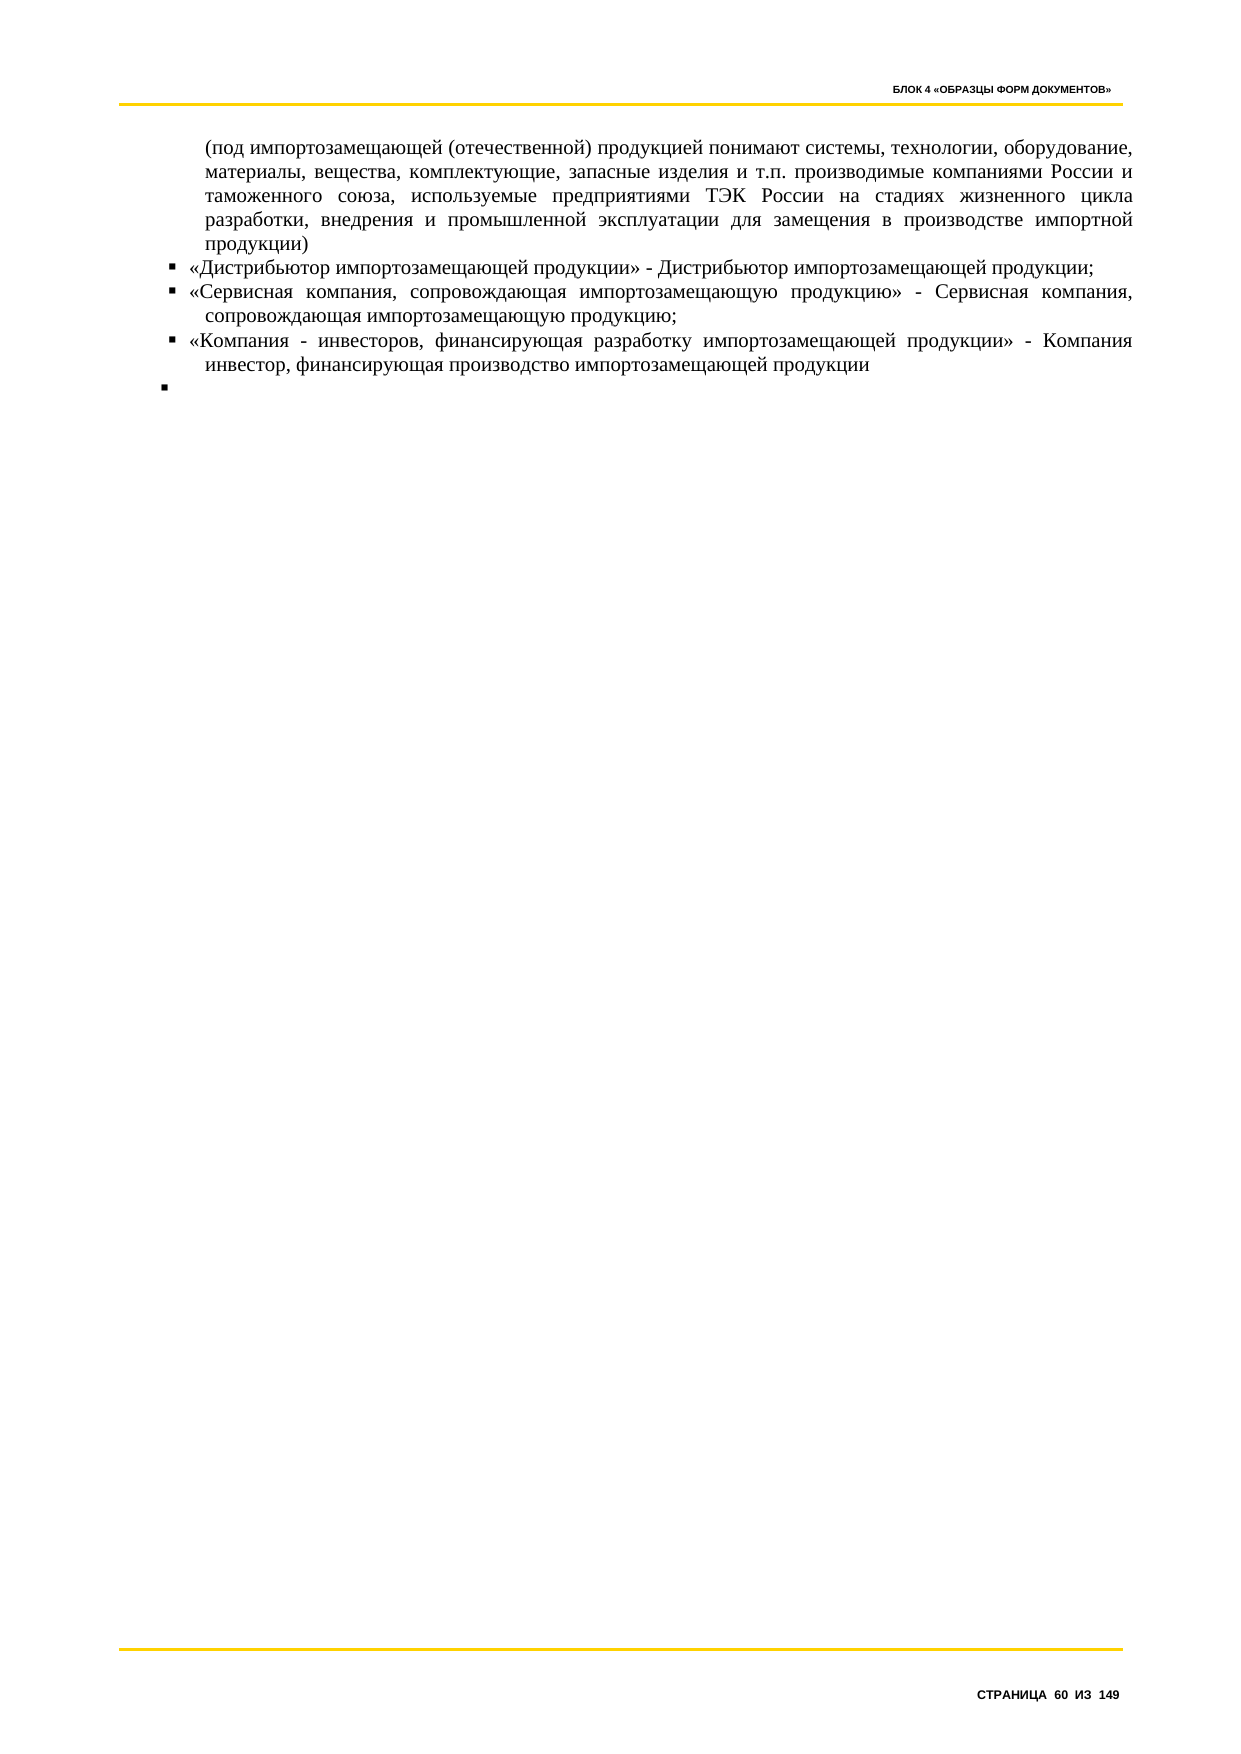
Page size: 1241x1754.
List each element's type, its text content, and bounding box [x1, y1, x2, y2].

list «Сервисная компания, сопровождающая импортозамещающую продукцию» - Сервисная компания, сопровождающая импортозамещающую продукцию; [167, 279, 1134, 327]
list «Компания - инвесторов, финансирующая разработку импортозамещающей продукции» - Компания инвестор, финансирующая производство импортозамещающей продукции [167, 327, 1134, 376]
list «Дистрибьютор импортозамещающей продукции» - Дистрибьютор импортозамещающей продукции; [167, 255, 1134, 279]
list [167, 135, 1134, 255]
